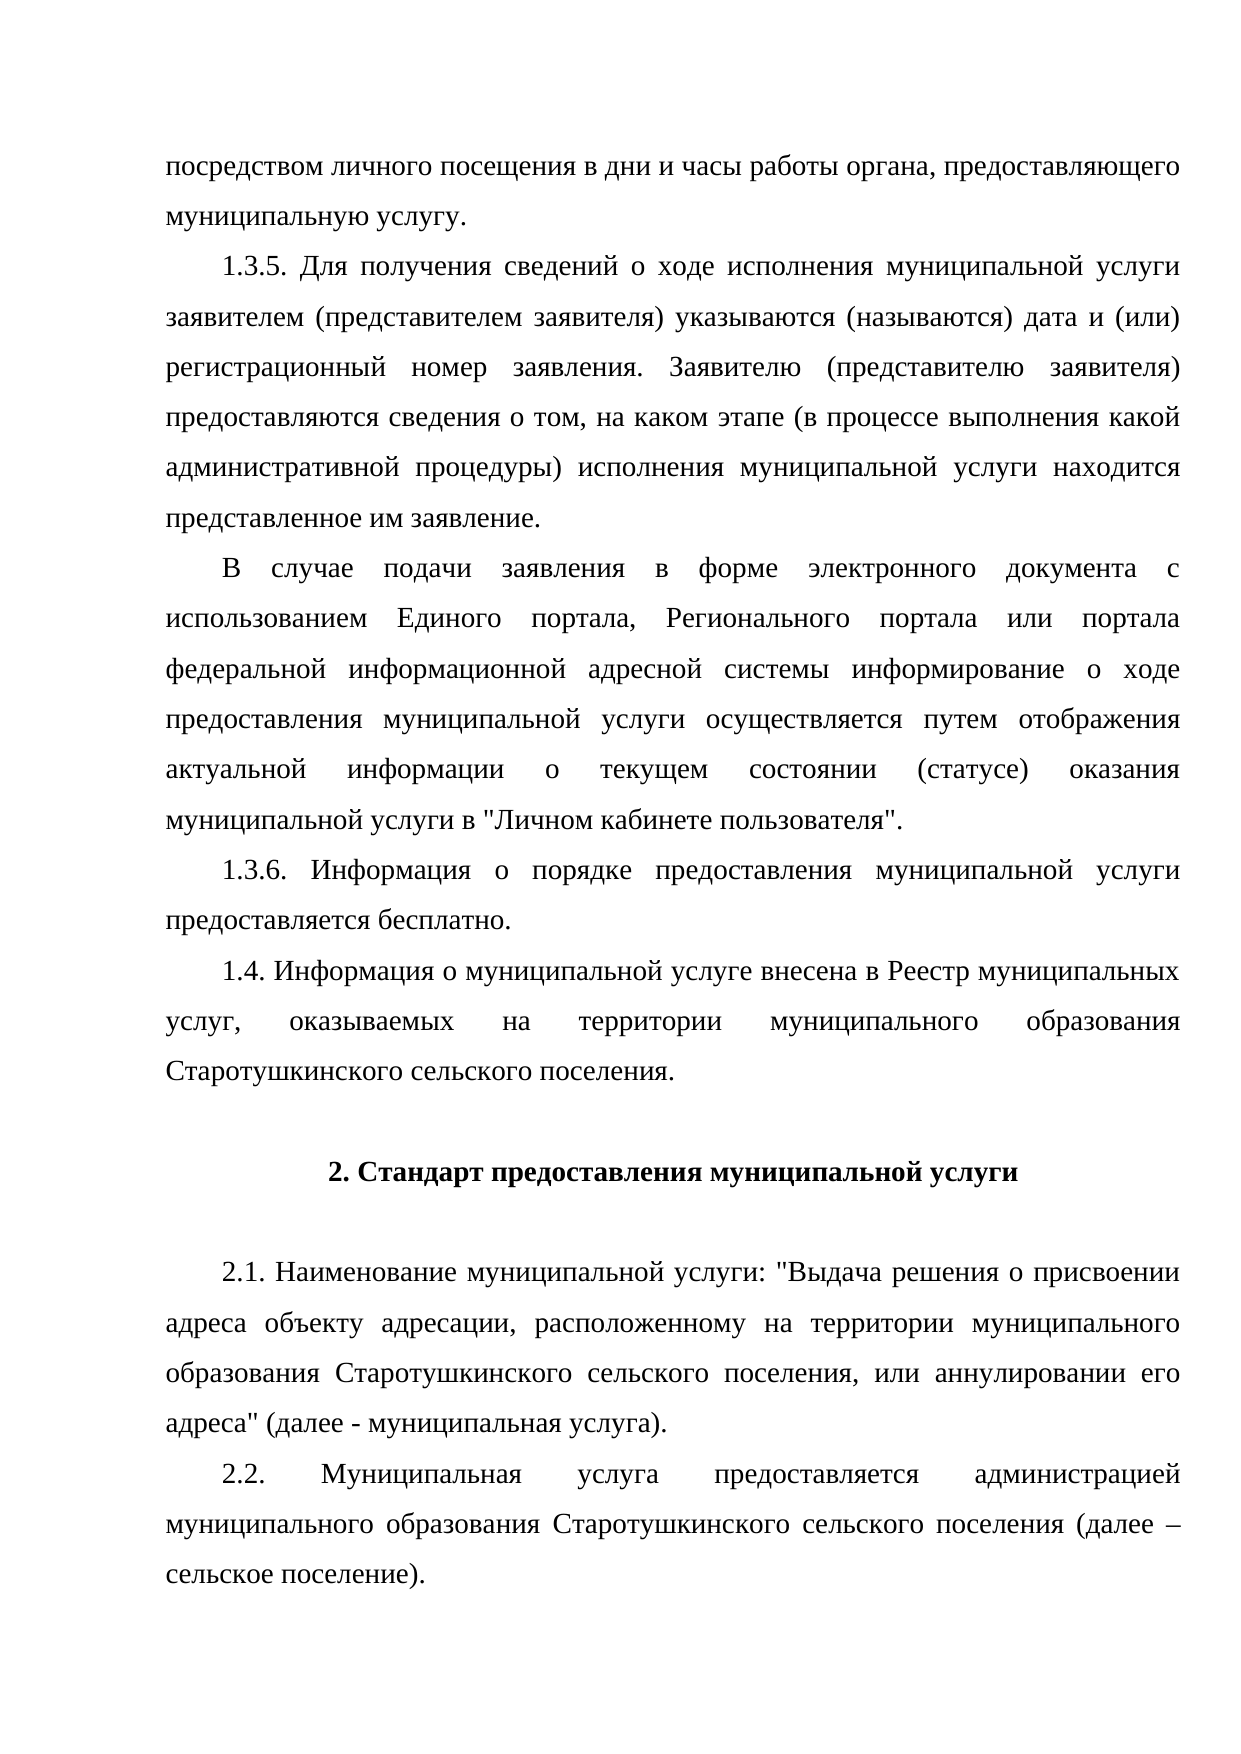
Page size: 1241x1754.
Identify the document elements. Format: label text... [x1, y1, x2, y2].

text 1.3.6. Информация о порядке предоставления муниципальной услуги предоставляется бесплатно. [165, 852, 1181, 936]
text 1.4. Информация о муниципальной услуге внесена в Реестр муниципальных услуг, оказываемых на территории муниципального образования Старотушкинского сельского поселения. [165, 953, 1181, 1087]
text 2. Стандарт предоставления муниципальной услуги [165, 1154, 1181, 1187]
text В случае подачи заявления в форме электронного документа с использованием Единого портала, Регионального портала или портала федеральной информационной адресной системы информирование о ходе предоставления муниципальной услуги осуществляется путем отображения актуальной информации о текущем состоянии (статусе) оказания муниципальной услуги в "Личном кабинете пользователя". [165, 550, 1181, 835]
text 2.1. Наименование муниципальной услуги: "Выдача решения о присвоении адреса объекту адресации, расположенному на территории муниципального образования Старотушкинского сельского поселения, или аннулировании его адреса" (далее - муниципальная услуга). [165, 1254, 1181, 1439]
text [165, 148, 1181, 232]
text 2.2. Муниципальная услуга предоставляется администрацией муниципального образования Старотушкинского сельского поселения (далее – сельское поселение). [165, 1456, 1181, 1590]
text 1.3.5. Для получения сведений о ходе исполнения муниципальной услуги заявителем (представителем заявителя) указываются (называются) дата и (или) регистрационный номер заявления. Заявителю (представителю заявителя) предоставляются сведения о том, на каком этапе (в процессе выполнения какой административной процедуры) исполнения муниципальной услуги находится представленное им заявление. [165, 248, 1181, 533]
